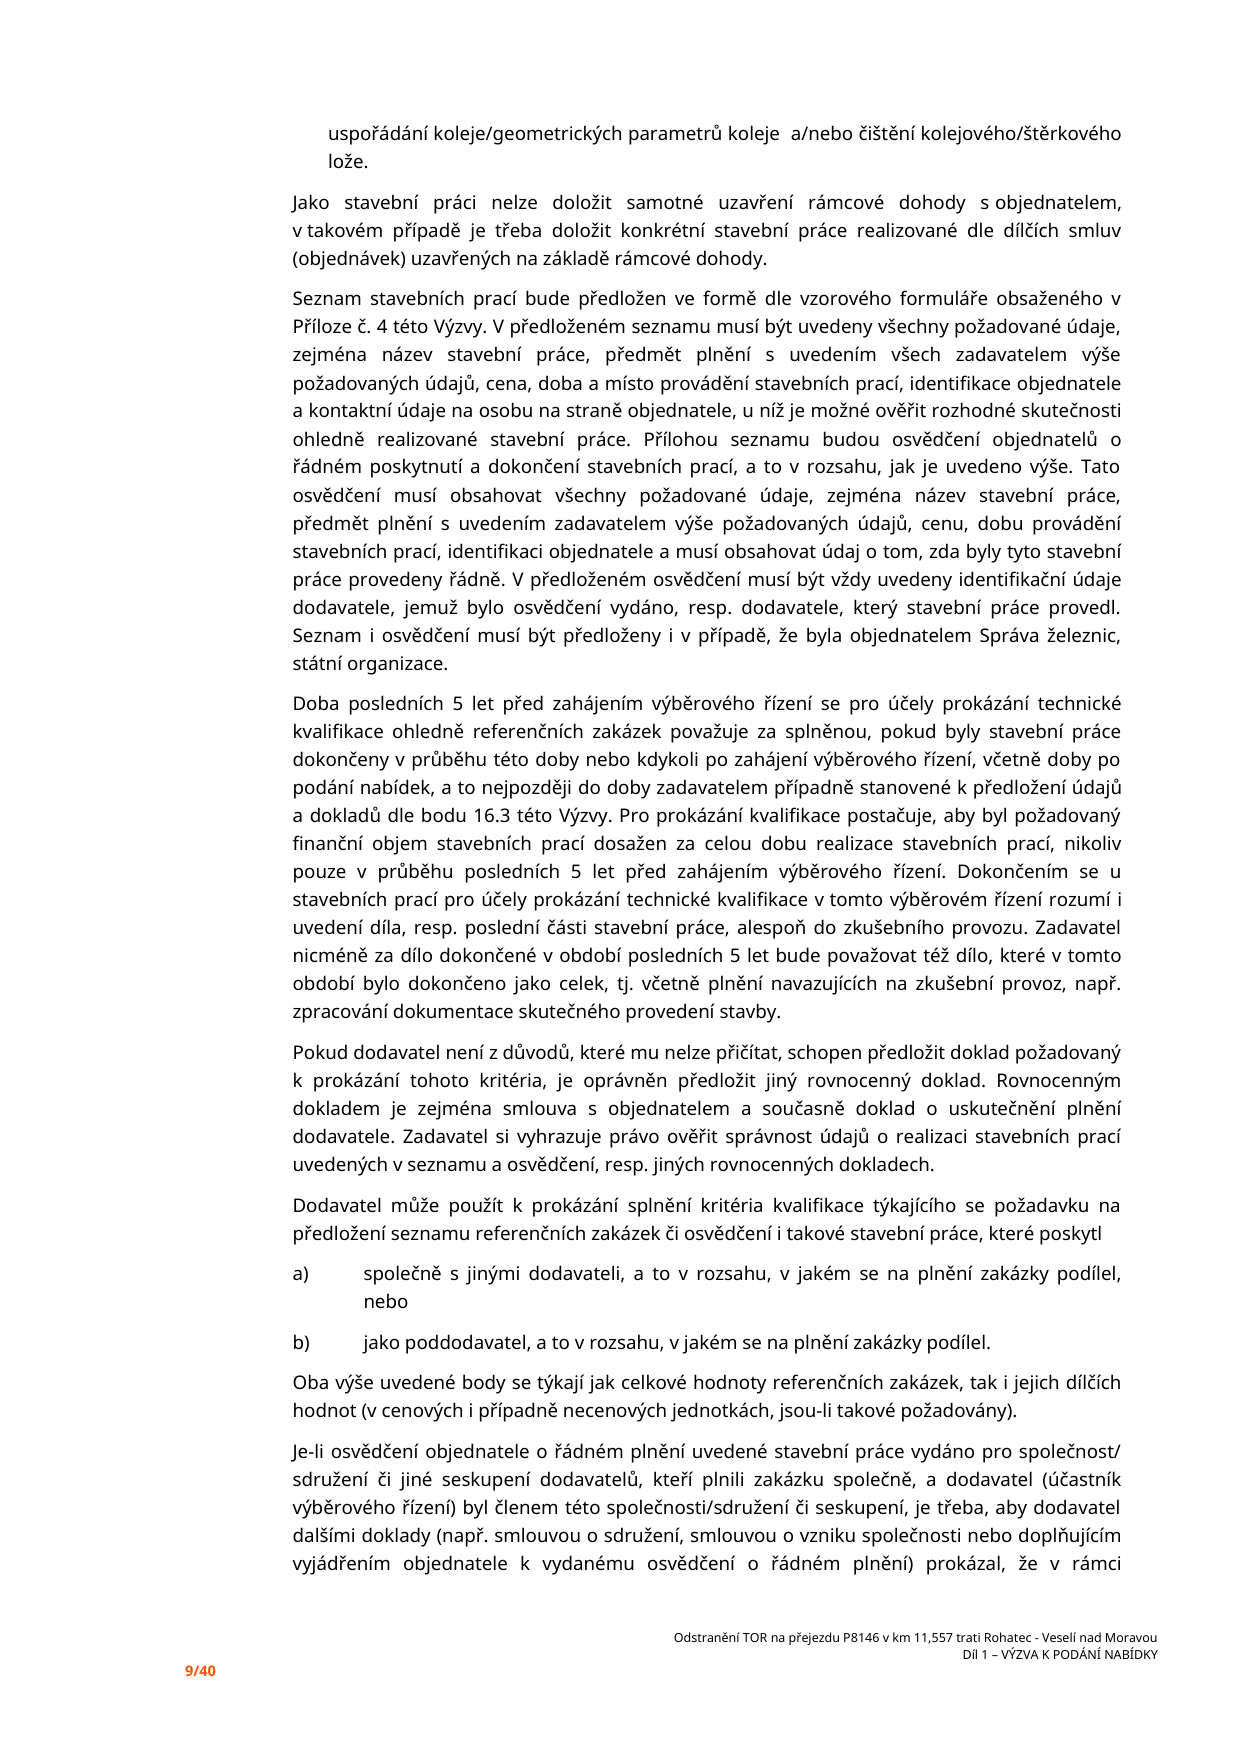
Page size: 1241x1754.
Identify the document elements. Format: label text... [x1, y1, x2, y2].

text Doba posledních 5 let před zahájením výběrového řízení se pro účely prokázání technické kvalifikace ohledně referenčních zakázek považuje za splněnou, pokud byly stavební práce dokončeny v průběhu této doby nebo kdykoli po zahájení výběrového řízení, včetně doby po podání nabídek, a to nejpozději do doby zadavatelem případně stanovené k předložení údajů a dokladů dle bodu 16.3 této Výzvy. Pro prokázání kvalifikace postačuje, aby byl požadovaný finanční objem stavebních prací dosažen za celou dobu realizace stavebních prací, nikoliv pouze v průběhu posledních 5 let před zahájením výběrového řízení. Dokončením se u stavebních prací pro účely prokázání technické kvalifikace v tomto výběrovém řízení rozumí i uvedení díla, resp. poslední části stavební práce, alespoň do zkušebního provozu. Zadavatel nicméně za dílo dokončené v období posledních 5 let bude považovat též dílo, které v tomto období bylo dokončeno jako celek, tj. včetně plnění navazujících na zkušební provoz, např. zpracování dokumentace skutečného provedení stavby. [292, 691, 1122, 1024]
text b) jako poddodavatel, a to v rozsahu, v jakém se na plnění zakázky podílel. [292, 1329, 1122, 1354]
text Seznam stavebních prací bude předložen ve formě dle vzorového formuláře obsaženého v Příloze č. 4 této Výzvy. V předloženém seznamu musí být uvedeny všechny požadované údaje, zejména název stavební práce, předmět plnění s uvedením všech zadavatelem výše požadovaných údajů, cena, doba a místo provádění stavebních prací, identifikace objednatele a kontaktní údaje na osobu na straně objednatele, u níž je možné ověřit rozhodné skutečnosti ohledně realizované stavební práce. Přílohou seznamu budou osvědčení objednatelů o řádném poskytnutí a dokončení stavebních prací, a to v rozsahu, jak je uvedeno výše. Tato osvědčení musí obsahovat všechny požadované údaje, zejména název stavební práce, předmět plnění s uvedením zadavatelem výše požadovaných údajů, cenu, dobu provádění stavebních prací, identifikaci objednatele a musí obsahovat údaj o tom, zda byly tyto stavební práce provedeny řádně. V předloženém osvědčení musí být vždy uvedeny identifikační údaje dodavatele, jemuž bylo osvědčení vydáno, resp. dodavatele, který stavební práce provedl. Seznam i osvědčení musí být předloženy i v případě, že byla objednatelem Správa železnic, státní organizace. [292, 286, 1122, 676]
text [292, 121, 1122, 174]
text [292, 1438, 1122, 1576]
text Jako stavební práci nelze doložit samotné uzavření rámcové dohody s objednatelem, v takovém případě je třeba doložit konkrétní stavební práce realizované dle dílčích smluv (objednávek) uzavřených na základě rámcové dohody. [292, 189, 1122, 271]
text a) společně s jinými dodavateli, a to v rozsahu, v jakém se na plnění zakázky podílel, nebo [292, 1260, 1122, 1314]
text Pokud dodavatel není z důvodů, které mu nelze přičítat, schopen předložit doklad požadovaný k prokázání tohoto kritéria, je oprávněn předložit jiný rovnocenný doklad. Rovnocenným dokladem je zejména smlouva s objednatelem a současně doklad o uskutečnění plnění dodavatele. Zadavatel si vyhrazuje právo ověřit správnost údajů o realizaci stavebních prací uvedených v seznamu a osvědčení, resp. jiných rovnocenných dokladech. [292, 1039, 1122, 1177]
text Oba výše uvedené body se týkají jak celkové hodnoty referenčních zakázek, tak i jejich dílčích hodnot (v cenových i případně necenových jednotkách, jsou-li takové požadovány). [292, 1369, 1122, 1423]
text Dodavatel může použít k prokázání splnění kritéria kvalifikace týkajícího se požadavku na předložení seznamu referenčních zakázek či osvědčení i takové stavební práce, které poskytl [292, 1192, 1122, 1245]
